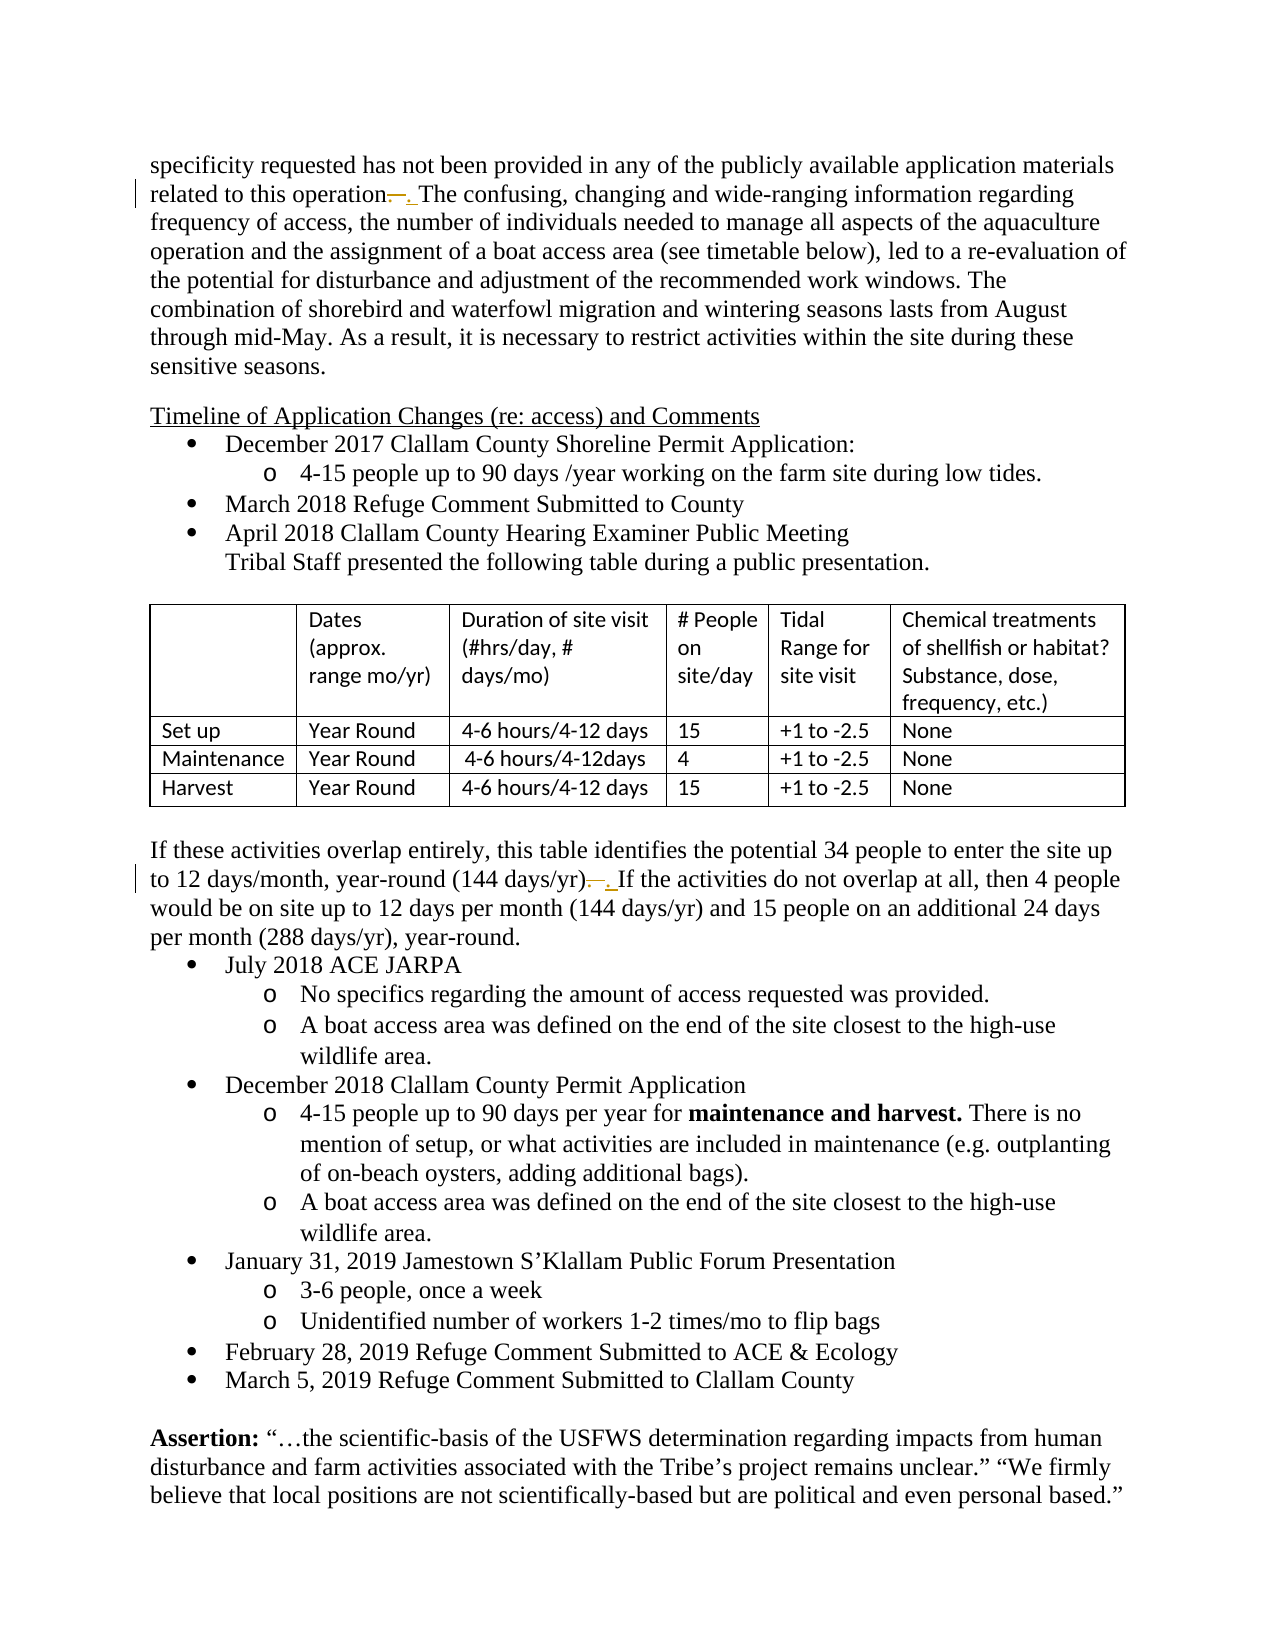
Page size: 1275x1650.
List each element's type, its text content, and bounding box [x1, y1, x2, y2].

list A boat access area was defined on the end of the site closest to the high-use wildlife area. [262, 1010, 1134, 1070]
table_cell Year Round [297, 717, 449, 745]
list February 28, 2019 Refuge Comment Submitted to ACE & Ecology [187, 1337, 1134, 1366]
table_cell Maintenance [151, 746, 296, 773]
list December 2017 Clallam County Shoreline Permit Application: [187, 429, 1134, 458]
table_header Duration of site visit (#hrs/day, # days/mo) [450, 605, 666, 716]
text If these activities overlap entirely, this table identifies the potential 34 people to enter the site up to 12 days/month, year-round (144 days/yr)If the activities do not overlap at all, then 4 people would be on site up to 12 days per month (144 days/yr) and 15 people on an additional 24 days per month (288 days/yr), year-round. [150, 836, 1134, 951]
table_cell 4 [667, 746, 768, 773]
list 4-15 people up to 90 days per year for maintenance and harvest. There is no mention of setup, or what activities are included in maintenance (e.g. outplanting of on-beach oysters, adding additional bags). [262, 1098, 1134, 1187]
list Unidentified number of workers 1-2 times/mo to flip bags [262, 1306, 1134, 1337]
table_cell Year Round [297, 774, 449, 806]
table_cell None [891, 774, 1124, 806]
table_header Chemical treatments of shellfish or habitat? Substance, dose, frequency, etc.) [891, 605, 1124, 716]
table_cell +1 to -2.5 [769, 746, 890, 773]
table_cell 15 [667, 774, 768, 806]
list April 2018 Clallam County Hearing Examiner Public Meeting [187, 518, 1134, 547]
table_header Tidal Range for site visit [769, 605, 890, 716]
table_cell Set up [151, 717, 296, 745]
table_cell 4-6 hours/4-12 days [450, 717, 666, 745]
list 3-6 people, once a week [262, 1275, 1134, 1306]
table_cell 4-6 hours/4-12days [450, 746, 666, 773]
table_cell 15 [667, 717, 768, 745]
table_header [151, 605, 296, 716]
table_cell None [891, 746, 1124, 773]
list December 2018 Clallam County Permit Application [187, 1070, 1134, 1098]
table_header # People on site/day [667, 605, 768, 716]
table_cell +1 to -2.5 [769, 774, 890, 806]
list July 2018 ACE JARPA [187, 951, 1134, 979]
table_cell Harvest [151, 774, 296, 806]
list March 5, 2019 Refuge Comment Submitted to Clallam County [187, 1366, 1134, 1394]
table_cell Year Round [297, 746, 449, 773]
text Tribal Staff presented the following table during a public presentation. [225, 547, 1134, 575]
table_cell 4-6 hours/4-12 days [450, 774, 666, 806]
table_header Dates (approx. range mo/yr) [297, 605, 449, 716]
list March 2018 Refuge Comment Submitted to County [187, 489, 1134, 518]
list No specifics regarding the amount of access requested was provided. [262, 979, 1134, 1010]
table_cell None [891, 717, 1124, 745]
text Assertion: “…the scientific-basis of the USFWS determination regarding impacts from human disturbance and farm activities associated with the Tribe’s project remains unclear.” “We firmly believe that local positions are not scientifically-based but are political and even personal based.” [150, 1423, 1134, 1509]
list January 31, 2019 Jamestown S’Klallam Public Forum Presentation [187, 1246, 1134, 1275]
list A boat access area was defined on the end of the site closest to the high-use wildlife area. [262, 1187, 1134, 1246]
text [150, 150, 1134, 380]
list 4-15 people up to 90 days /year working on the farm site during low tides. [262, 458, 1134, 489]
text Timeline of Application Changes (re: access) and Comments [150, 401, 1134, 429]
table_cell +1 to -2.5 [769, 717, 890, 745]
